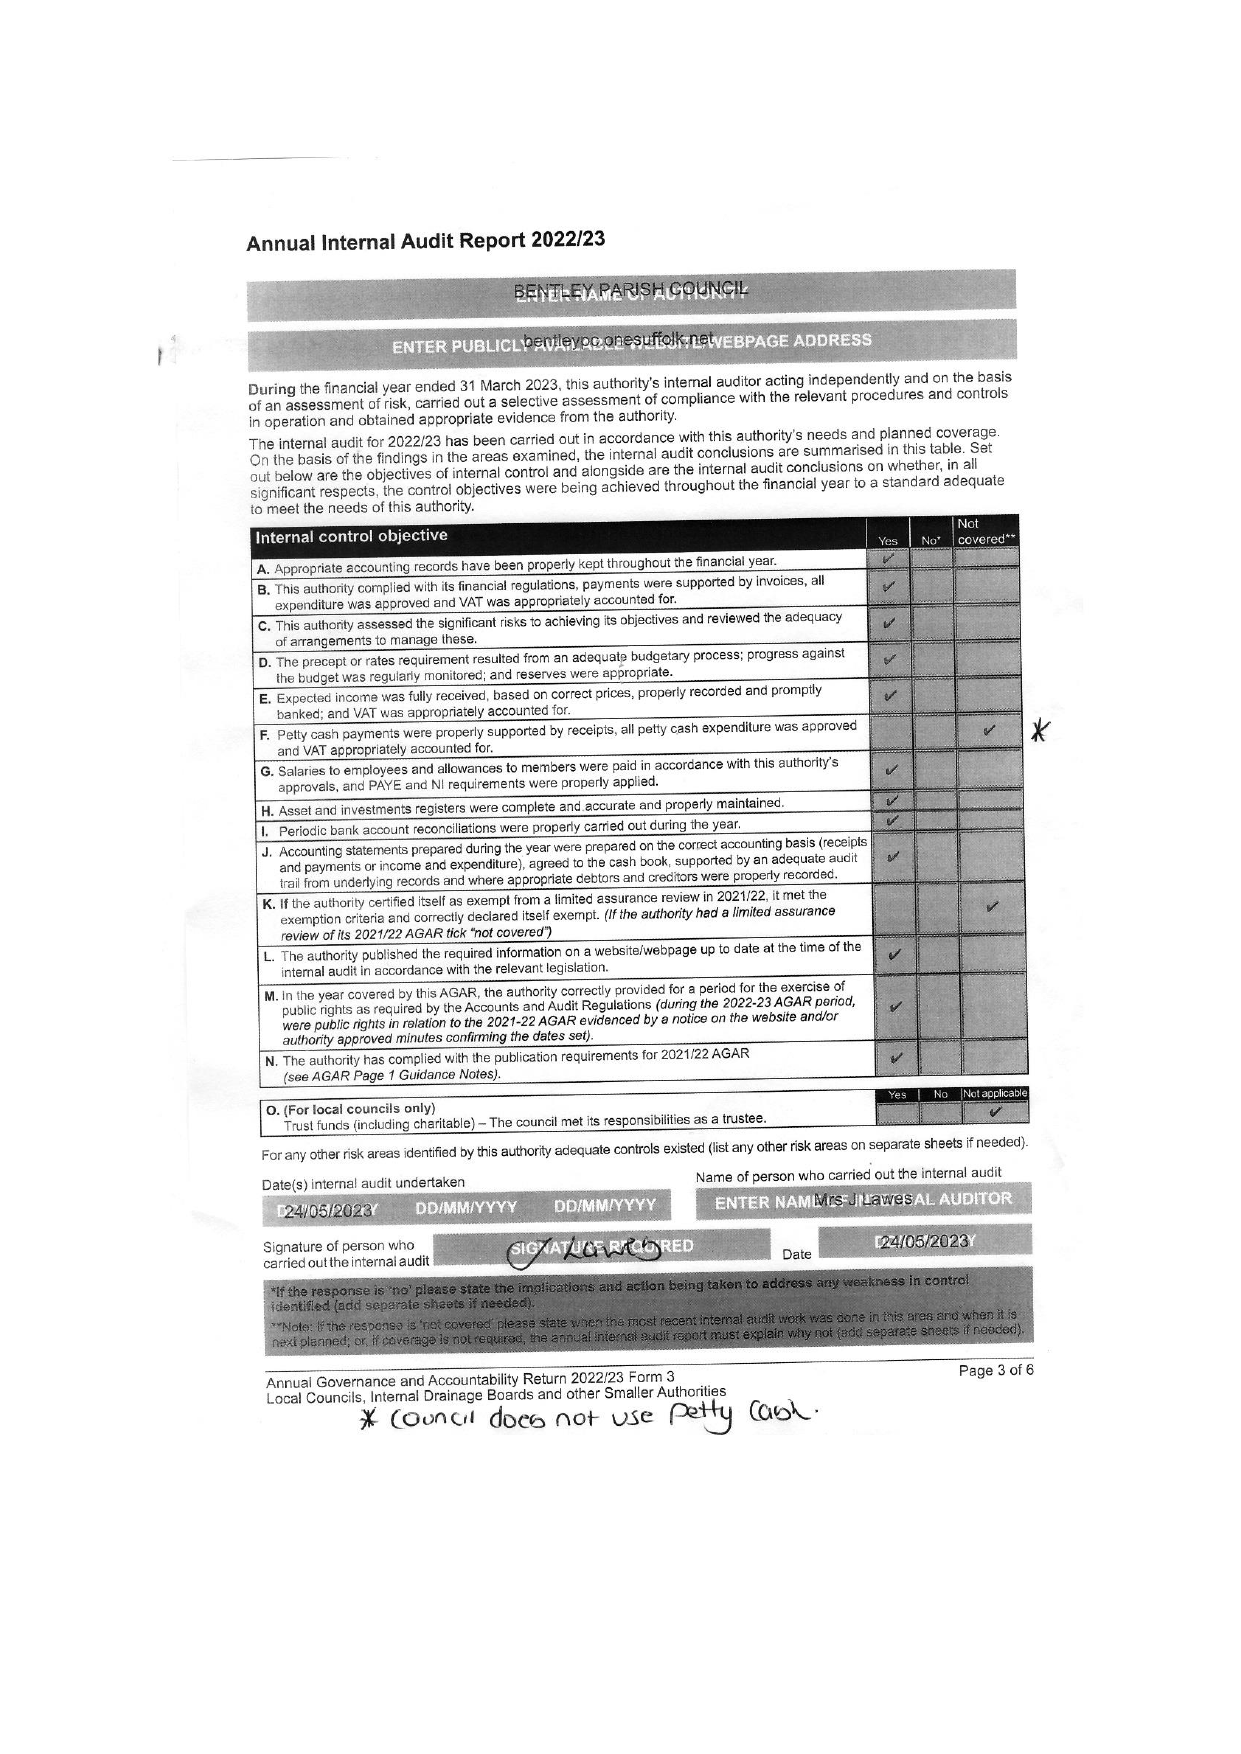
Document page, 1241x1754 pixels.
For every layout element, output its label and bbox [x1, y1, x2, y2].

picture [150, 150, 1091, 1443]
